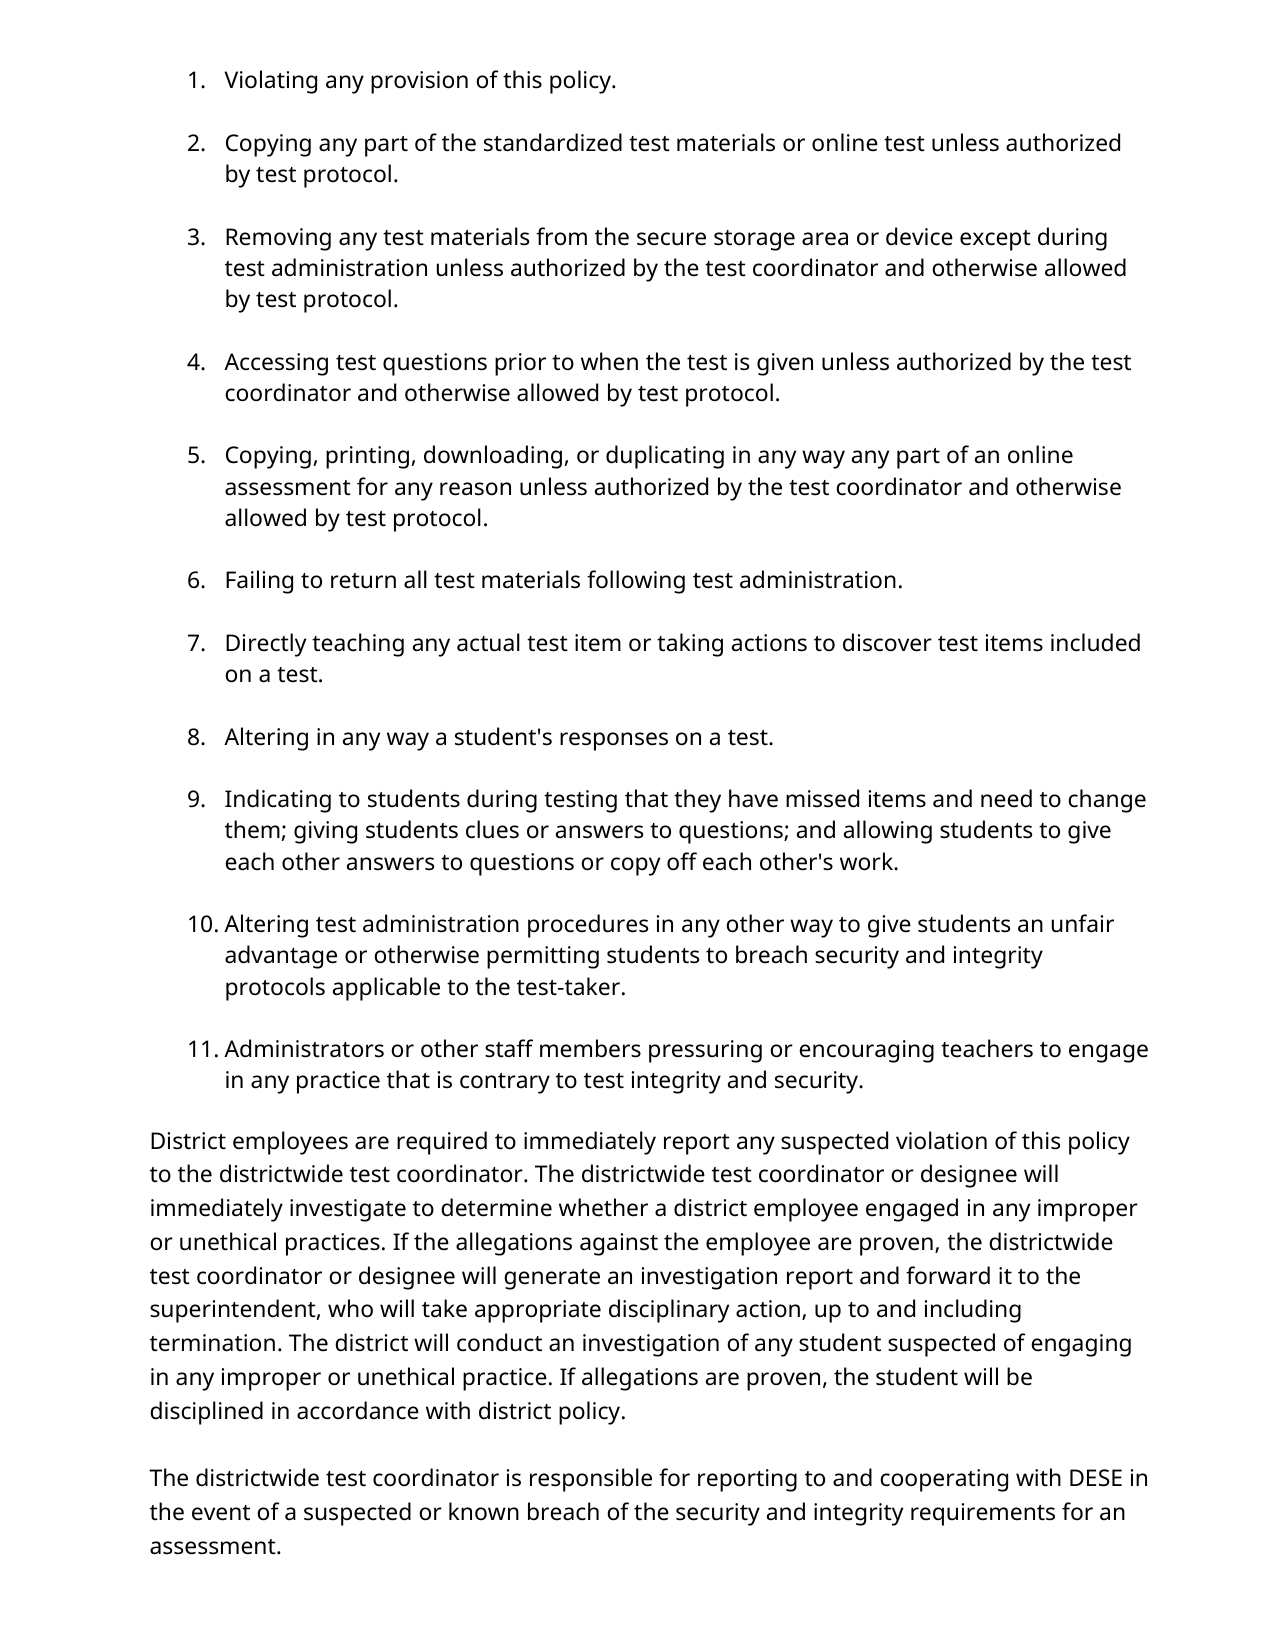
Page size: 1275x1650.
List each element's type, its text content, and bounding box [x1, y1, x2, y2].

list Violating any provision of this policy. [187, 64, 1150, 127]
list Accessing test questions prior to when the test is given unless authorized by the test coordinator and otherwise allowed by test protocol. [187, 346, 1150, 439]
list Indicating to students during testing that they have missed items and need to change them; giving students clues or answers to questions; and allowing students to give each other answers to questions or copy off each other's work. [187, 783, 1150, 908]
list Administrators or other staff members pressuring or encouraging teachers to engage in any practice that is contrary to test integrity and security. [187, 1033, 1150, 1096]
list Copying any part of the standardized test materials or online test unless authorized by test protocol. [187, 127, 1150, 221]
list Directly teaching any actual test item or taking actions to discover test items included on a test. [187, 627, 1150, 721]
list Failing to return all test materials following test administration. [187, 564, 1150, 627]
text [149, 1125, 1150, 1595]
list Removing any test materials from the secure storage area or device except during test administration unless authorized by the test coordinator and otherwise allowed by test protocol. [187, 221, 1150, 346]
list Altering in any way a student's responses on a test. [187, 721, 1150, 783]
list Copying, printing, downloading, or duplicating in any way any part of an online assessment for any reason unless authorized by the test coordinator and otherwise allowed by test protocol. [187, 439, 1150, 564]
list Altering test administration procedures in any other way to give students an unfair advantage or otherwise permitting students to breach security and integrity protocols applicable to the test-taker. [187, 908, 1150, 1033]
